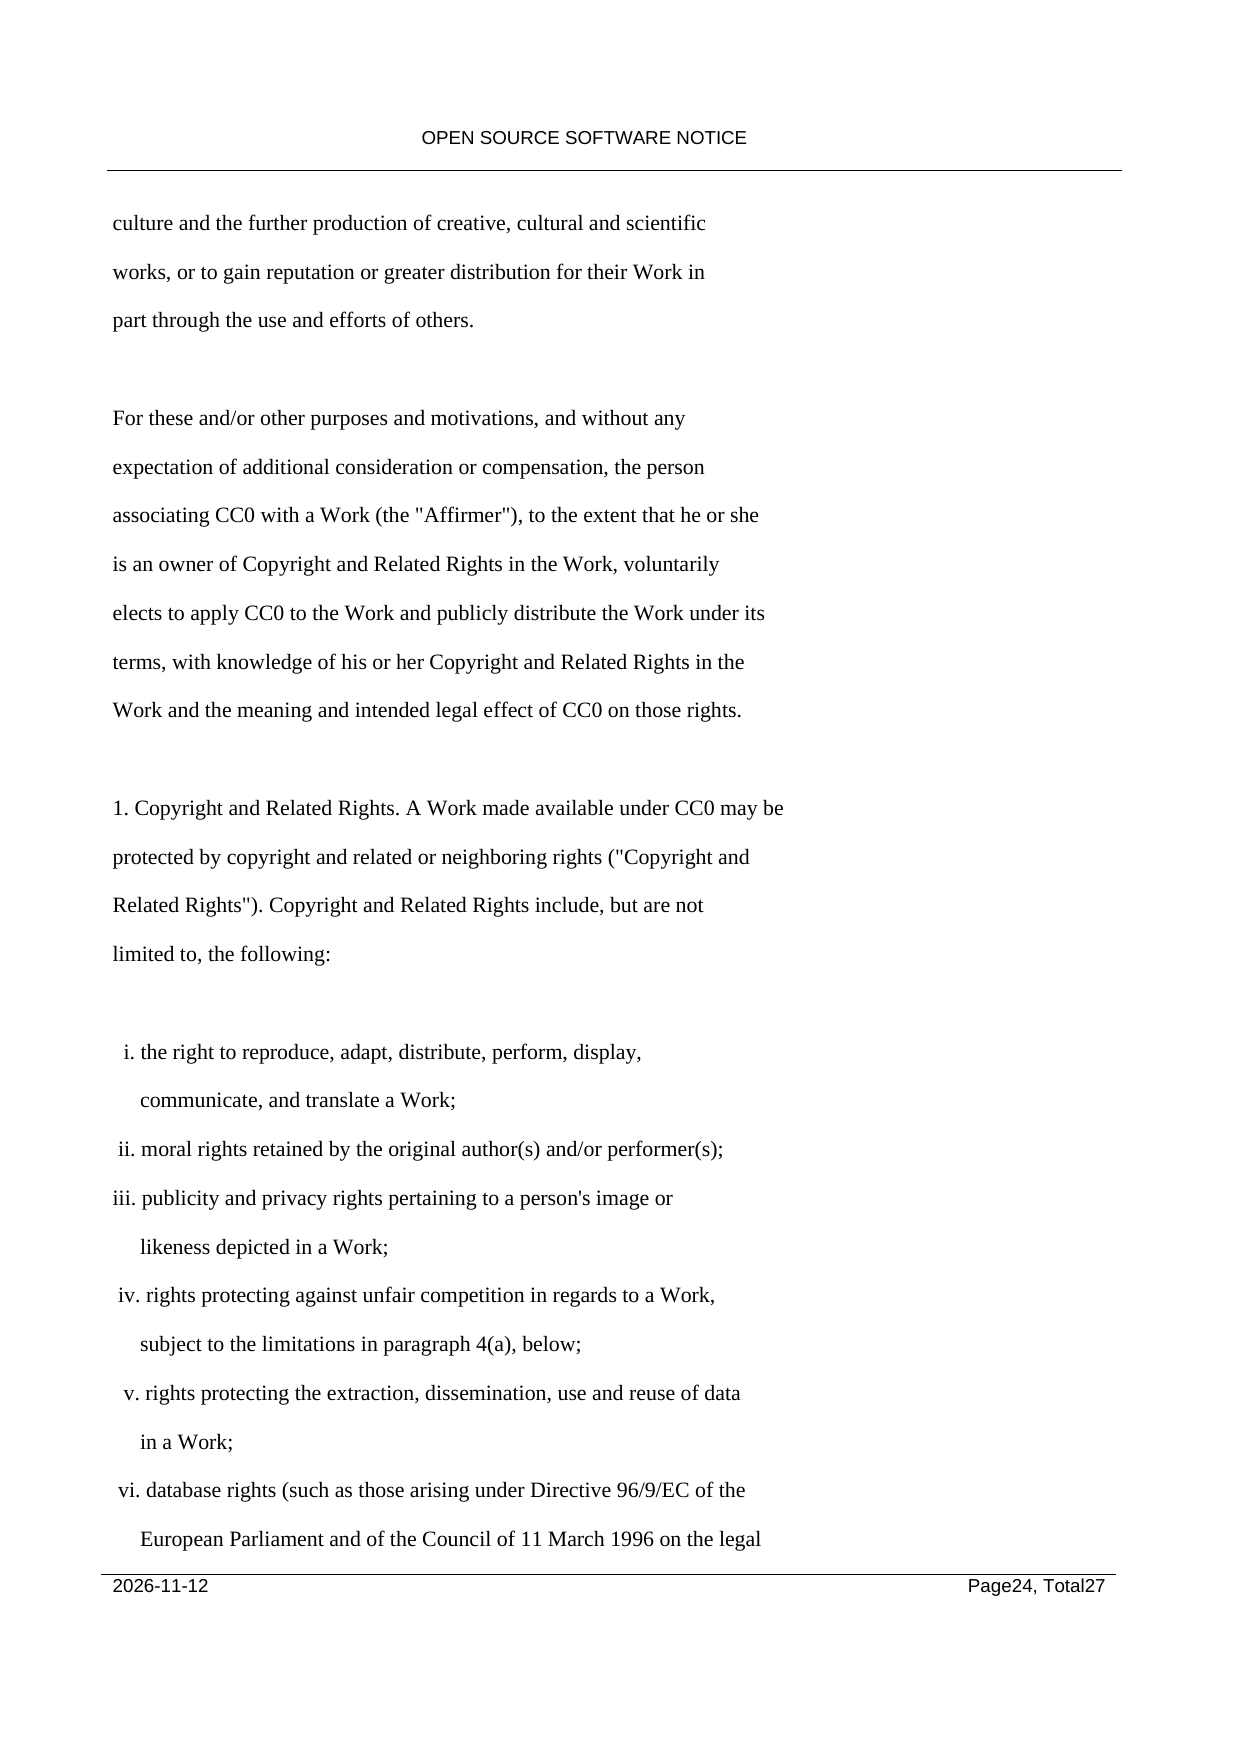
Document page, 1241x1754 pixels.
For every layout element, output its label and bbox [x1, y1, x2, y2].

text [112, 206, 1128, 1555]
